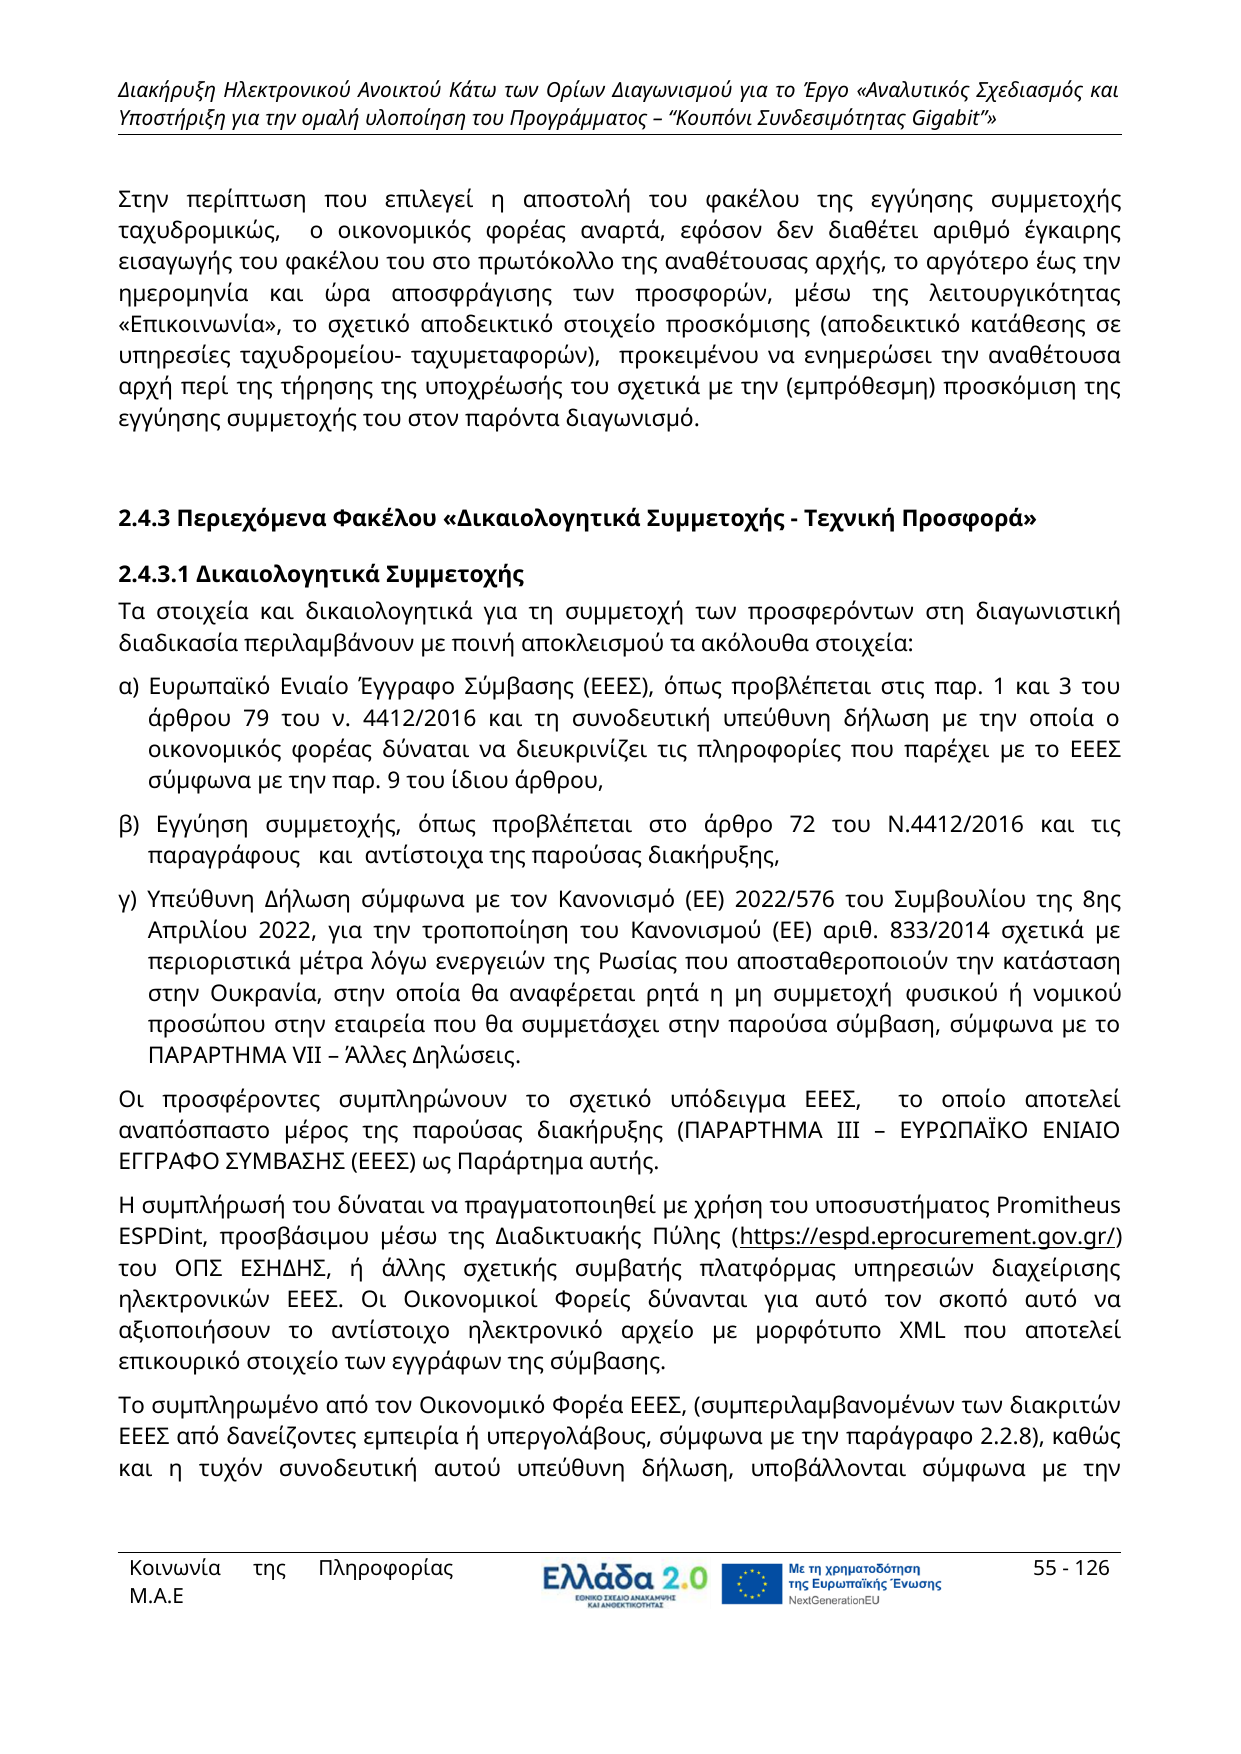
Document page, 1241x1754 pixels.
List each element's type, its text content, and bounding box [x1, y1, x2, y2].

picture [541, 1557, 948, 1609]
text Οι προσφέροντες συμπληρώνουν το σχετικό υπόδειγμα ΕΕΕΣ, το οποίο αποτελεί αναπόσπαστο μέρος της παρούσας διακήρυξης (ΠΑΡΑΡΤΗΜΑ ΙΙΙ – ΕΥΡΩΠΑΪΚΟ ΕΝΙΑΙΟ ΕΓΓΡΑΦΟ ΣΥΜΒΑΣΗΣ (ΕΕΕΣ) ως Παράρτημα αυτής. [118, 1083, 1122, 1176]
text Η συμπλήρωσή του δύναται να πραγματοποιηθεί με χρήση του υποσυστήματος Promitheus ESPDint, προσβάσιμου μέσω της Διαδικτυακής Πύλης (https://espd.eprocurement.gov.gr/) του ΟΠΣ ΕΣΗΔΗΣ, ή άλλης σχετικής συμβατής πλατφόρμας υπηρεσιών διαχείρισης ηλεκτρονικών ΕΕΕΣ. Οι Οικονομικοί Φορείς δύνανται για αυτό τον σκοπό αυτό να αξιοποιήσουν το αντίστοιχο ηλεκτρονικό αρχείο με μορφότυπο XML που αποτελεί επικουρικό στοιχείο των εγγράφων της σύμβασης. [118, 1189, 1122, 1376]
text β) Εγγύηση συμμετοχής, όπως προβλέπεται στο άρθρο 72 του Ν.4412/2016 και τις παραγράφους 0 και 0 αντίστοιχα της παρούσας διακήρυξης, [118, 808, 1122, 870]
text Στην περίπτωση που επιλεγεί η αποστολή του φακέλου της εγγύησης συμμετοχής ταχυδρομικώς, ο οικονομικός φορέας αναρτά, εφόσον δεν διαθέτει αριθμό έγκαιρης εισαγωγής του φακέλου του στο πρωτόκολλο της αναθέτουσας αρχής, το αργότερο έως την ημερομηνία και ώρα αποσφράγισης των προσφορών, μέσω της λειτουργικότητας «Επικοινωνία», το σχετικό αποδεικτικό στοιχείο προσκόμισης (αποδεικτικό κατάθεσης σε υπηρεσίες ταχυδρομείου- ταχυμεταφορών), προκειμένου να ενημερώσει την αναθέτουσα αρχή περί της τήρησης της υποχρέωσής του σχετικά με την (εμπρόθεσμη) προσκόμιση της εγγύησης συμμετοχής του στον παρόντα διαγωνισμό. [118, 183, 1122, 433]
text α) Ευρωπαϊκό Ενιαίο Έγγραφο Σύμβασης (ΕΕΕΣ), όπως προβλέπεται στις παρ. 1 και 3 του άρθρου 79 του ν. 4412/2016 και τη συνοδευτική υπεύθυνη δήλωση με την οποία ο οικονομικός φορέας δύναται να διευκρινίζει τις πληροφορίες που παρέχει με το ΕΕΕΣ σύμφωνα με την παρ. 9 του ίδιου άρθρου, [118, 670, 1122, 795]
subtitle 2.4.3 Περιεχόμενα Φακέλου «Δικαιολογητικά Συμμετοχής - Τεχνική Προσφορά» [118, 501, 1122, 533]
text Τα στοιχεία και δικαιολογητικά για τη συμμετοχή των προσφερόντων στη διαγωνιστική διαδικασία περιλαμβάνουν με ποινή αποκλεισμού τα ακόλουθα στοιχεία: [118, 595, 1122, 658]
subtitle 2.4.3.1 Δικαιολογητικά Συμμετοχής [118, 558, 1122, 589]
text γ) Υπεύθυνη Δήλωση σύμφωνα με τον Κανονισμό (ΕΕ) 2022/576 του Συμβουλίου της 8ης Απριλίου 2022, για την τροποποίηση του Κανονισμού (ΕΕ) αριθ. 833/2014 σχετικά με περιοριστικά μέτρα λόγω ενεργειών της Ρωσίας που αποσταθεροποιούν την κατάσταση στην Ουκρανία, στην οποία θα αναφέρεται ρητά η μη συμμετοχή φυσικού ή νομικού προσώπου στην εταιρεία που θα συμμετάσχει στην παρούσα σύμβαση, σύμφωνα με το ΠΑΡΑΡΤΗΜΑ VIΙ – Άλλες Δηλώσεις. [118, 883, 1122, 1070]
